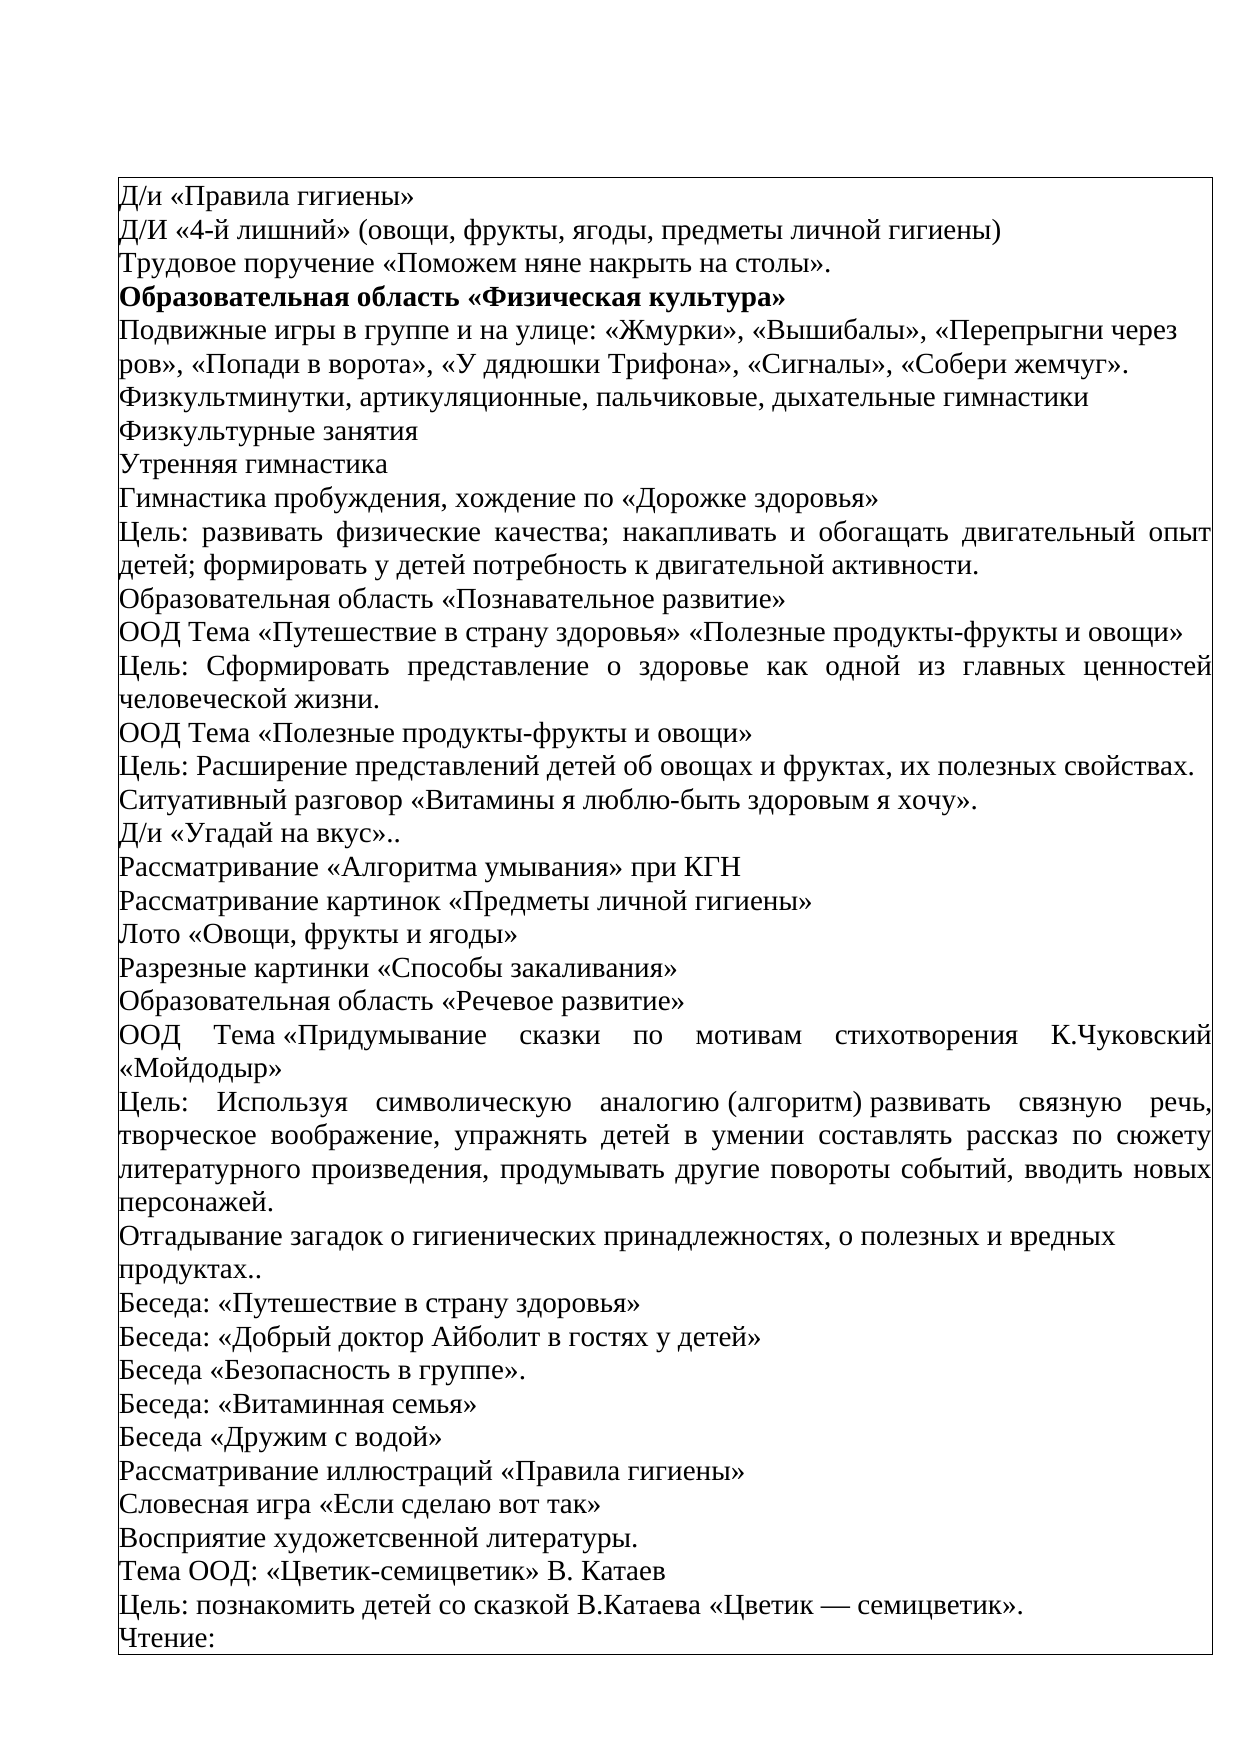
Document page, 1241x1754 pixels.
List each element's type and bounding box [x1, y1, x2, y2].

table_header [119, 178, 1212, 1654]
